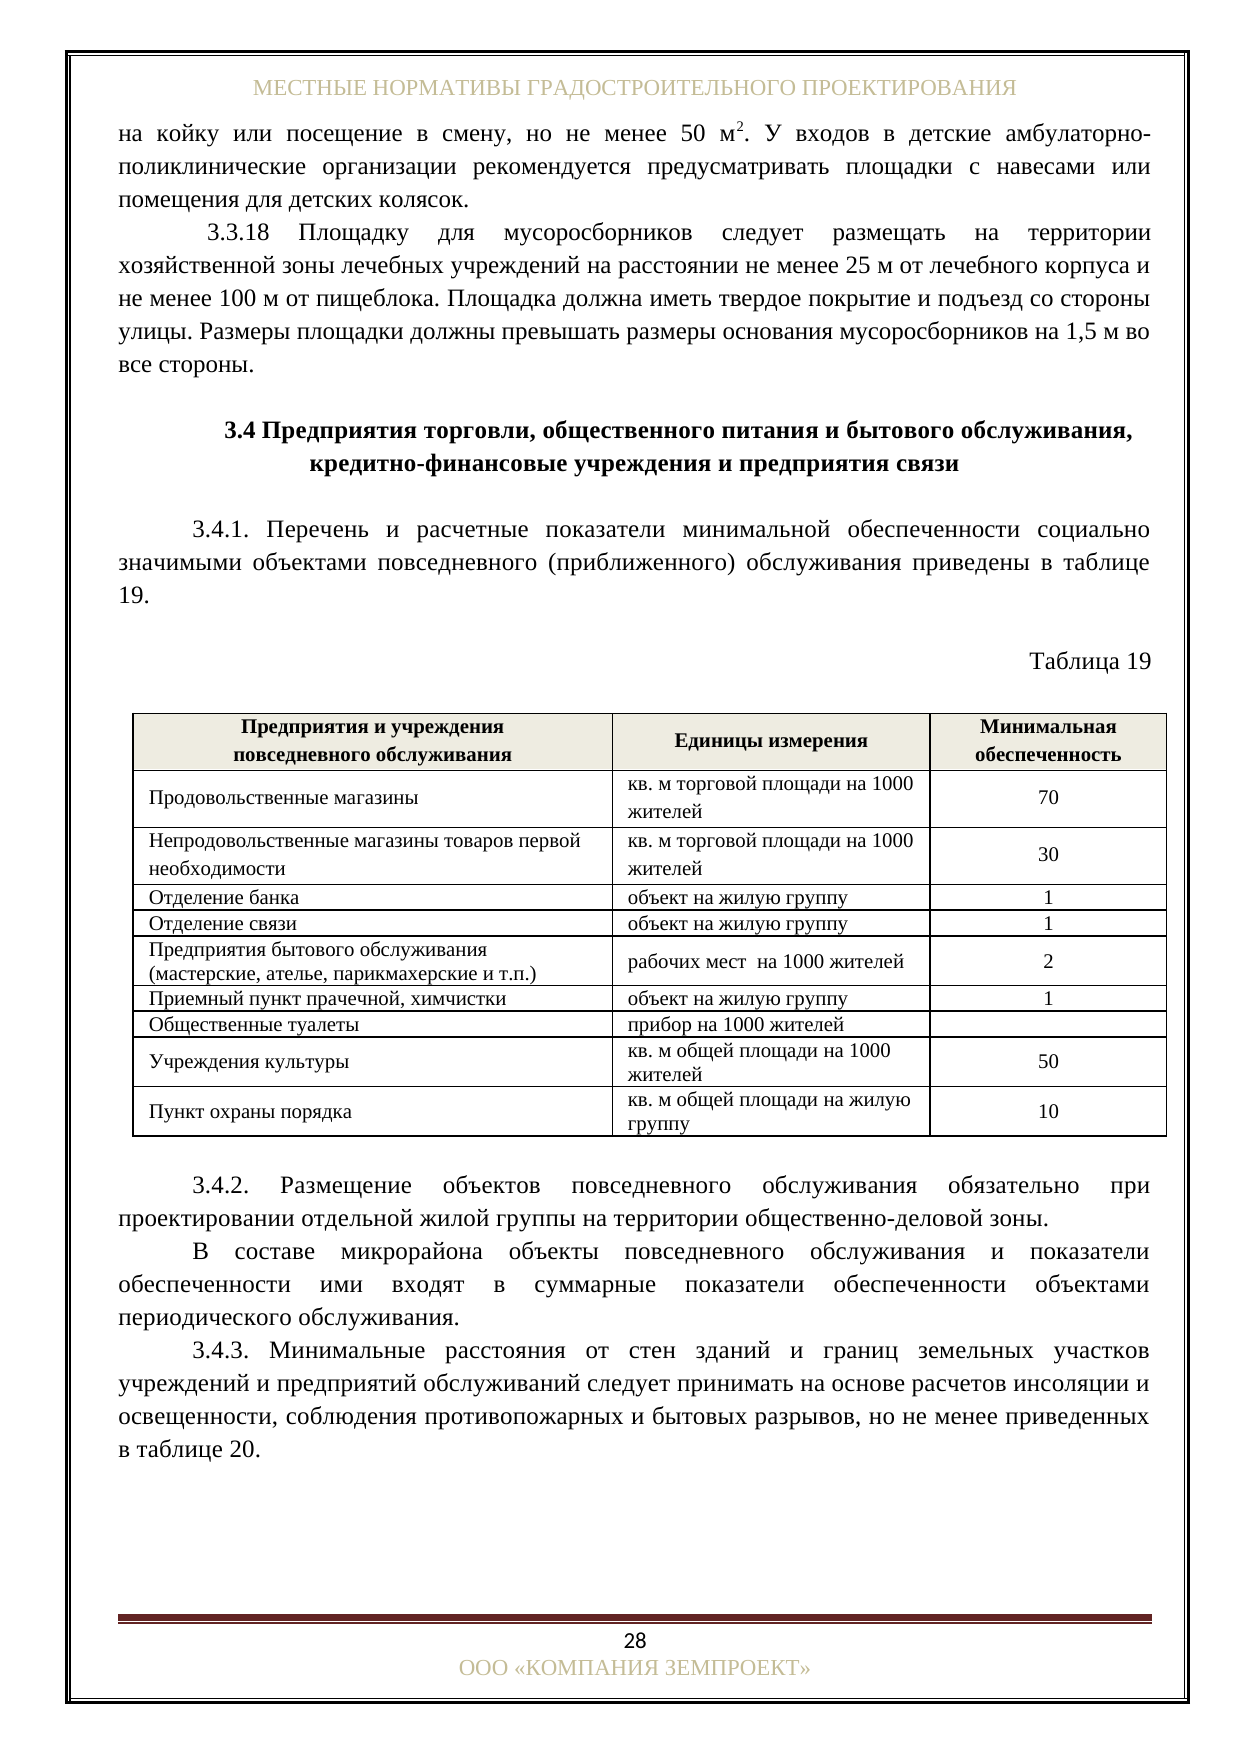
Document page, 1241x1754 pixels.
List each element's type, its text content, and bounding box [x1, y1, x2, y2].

table_cell объект на жилую группу [613, 911, 929, 935]
table_cell 10 [931, 1087, 1166, 1135]
text 3.4 Предприятия торговли, общественного питания и бытового обслуживания, кредитно-финансовые учреждения и предприятия связи [118, 415, 1152, 477]
table_cell 70 [931, 771, 1166, 827]
table_cell Отделение банка [134, 885, 612, 909]
table_header Минимальная обеспеченность [931, 714, 1166, 769]
table_cell прибор на 1000 жителей [613, 1012, 929, 1036]
table_cell Предприятия бытового обслуживания (мастерские, ателье, парикмахерские и т.п.) [134, 937, 612, 985]
table_header Предприятия и учреждения повседневного обслуживания [134, 714, 612, 769]
table_cell 30 [931, 828, 1166, 884]
table_cell Приемный пункт прачечной, химчистки [134, 986, 612, 1010]
table_cell Продовольственные магазины [134, 771, 612, 827]
table_cell [931, 1012, 1166, 1036]
table_cell 2 [931, 937, 1166, 985]
table_cell кв. м общей площади на жилую группу [613, 1087, 929, 1135]
table_cell Общественные туалеты [134, 1012, 612, 1036]
table_cell 50 [931, 1038, 1166, 1086]
table_cell 1 [931, 911, 1166, 935]
table_cell кв. м общей площади на 1000 жителей [613, 1038, 929, 1086]
table_cell Непродовольственные магазины товаров первой необходимости [134, 828, 612, 884]
table_cell 1 [931, 885, 1166, 909]
text 3.4.3. Минимальные расстояния от стен зданий и границ земельных участков учреждений и предприятий обслуживаний следует принимать на основе расчетов инсоляции и освещенности, соблюдения противопожарных и бытовых разрывов, но не менее приведенных в таблице 20. [118, 1335, 1152, 1463]
text 3.4.2. Размещение объектов повседневного обслуживания обязательно при проектировании отдельной жилой группы на территории общественно-деловой зоны. [118, 1170, 1152, 1232]
table_cell 1 [931, 986, 1166, 1010]
table_cell Учреждения культуры [134, 1038, 612, 1086]
table_cell объект на жилую группу [613, 986, 929, 1010]
table_cell рабочих мест на 1000 жителей [613, 937, 929, 985]
table_cell Пункт охраны порядка [134, 1087, 612, 1135]
text 3.3.18 Площадку для мусоросборников следует размещать на территории хозяйственной зоны лечебных учреждений на расстоянии не менее от лечебного корпуса и не менее от пищеблока. Площадка должна иметь твердое покрытие и подъезд со стороны улицы. Размеры площадки должны превышать размеры основания мусоросборников на во все стороны. [118, 217, 1152, 378]
table_cell объект на жилую группу [613, 885, 929, 909]
text В составе микрорайона объекты повседневного обслуживания и показатели обеспеченности ими входят в суммарные показатели обеспеченности объектами периодического обслуживания. [118, 1236, 1152, 1331]
text 3.4.1. Перечень и расчетные показатели минимальной обеспеченности социально значимыми объектами повседневного (приближенного) обслуживания приведены в таблице 19. [118, 514, 1152, 609]
table_cell кв. м торговой площади на 1000 жителей [613, 828, 929, 884]
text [118, 118, 1152, 213]
table_header Единицы измерения [613, 714, 929, 769]
table_cell кв. м торговой площади на 1000 жителей [613, 771, 929, 827]
text Таблица 19 [118, 646, 1152, 675]
table_cell Отделение связи [134, 911, 612, 935]
